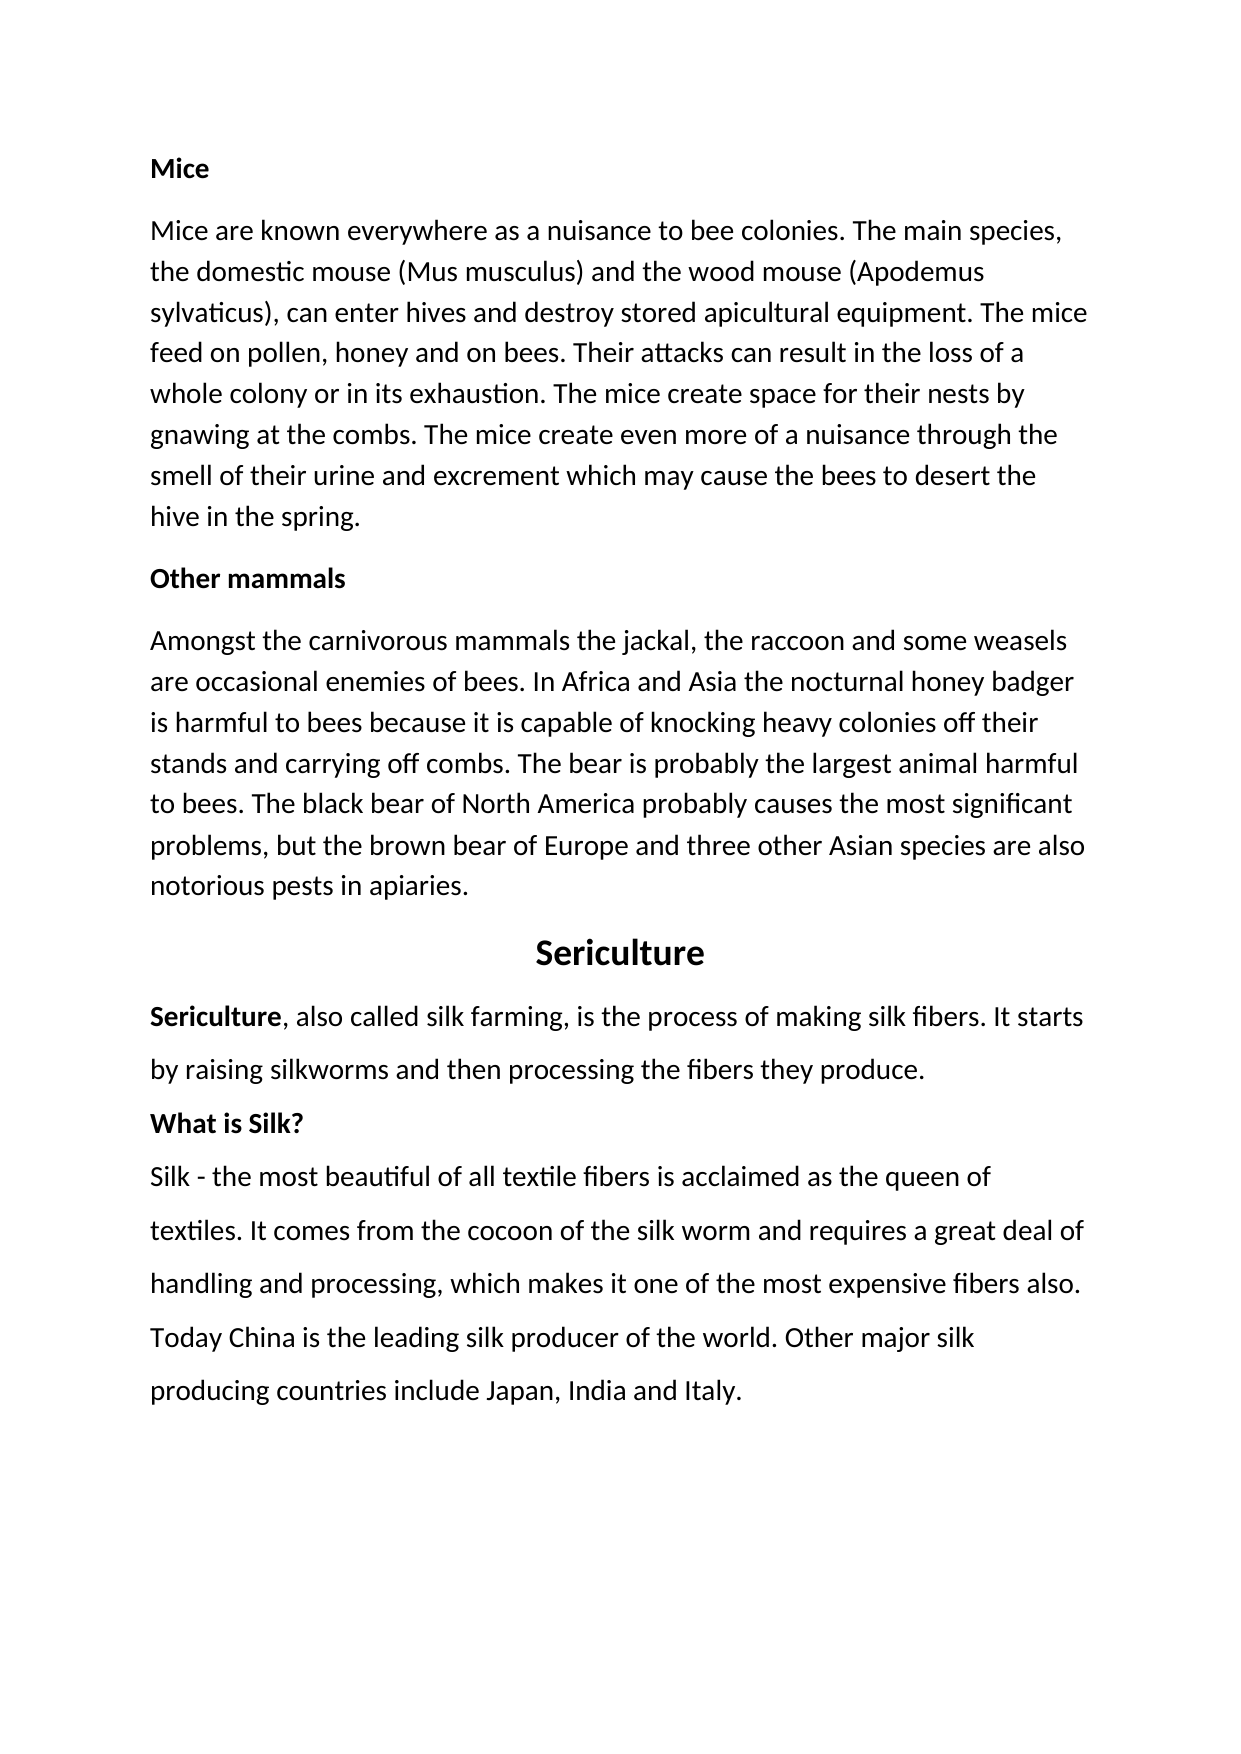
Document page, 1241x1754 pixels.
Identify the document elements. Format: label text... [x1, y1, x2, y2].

text Sericulture [150, 929, 1090, 975]
text Silk - the most beautiful of all textile fibers is acclaimed as the queen of textiles. It comes from the cocoon of the silk worm and requires a great deal of handling and processing, which makes it one of the most expensive fibers also. Today China is the leading silk producer of the world. Other major silk producing countries include Japan, India and Italy. [150, 1158, 1090, 1408]
text Sericulture, also called silk farming, is the process of making silk fibers. It starts by raising silkworms and then processing the fibers they produce. [150, 998, 1090, 1087]
text Other mammals [150, 560, 1090, 596]
text Amongst the carnivorous mammals the jackal, the raccoon and some weasels are occasional enemies of bees. In Africa and Asia the nocturnal honey badger is harmful to bees because it is capable of knocking heavy colonies off their stands and carrying off combs. The bear is probably the largest animal harmful to bees. The black bear of North America probably causes the most significant problems, but the brown bear of Europe and three other Asian species are also notorious pests in apiaries. [150, 622, 1090, 903]
text What is Silk? [150, 1105, 1090, 1141]
text Mice are known everywhere as a nuisance to bee colonies. The main species, the domestic mouse (Mus musculus) and the wood mouse (Apodemus sylvaticus), can enter hives and destroy stored apicultural equipment. The mice feed on pollen, honey and on bees. Their attacks can result in the loss of a whole colony or in its exhaustion. The mice create space for their nests by gnawing at the combs. The mice create even more of a nuisance through the smell of their urine and excrement which may cause the bees to desert the hive in the spring. [150, 212, 1090, 534]
text Mice [150, 150, 1090, 186]
